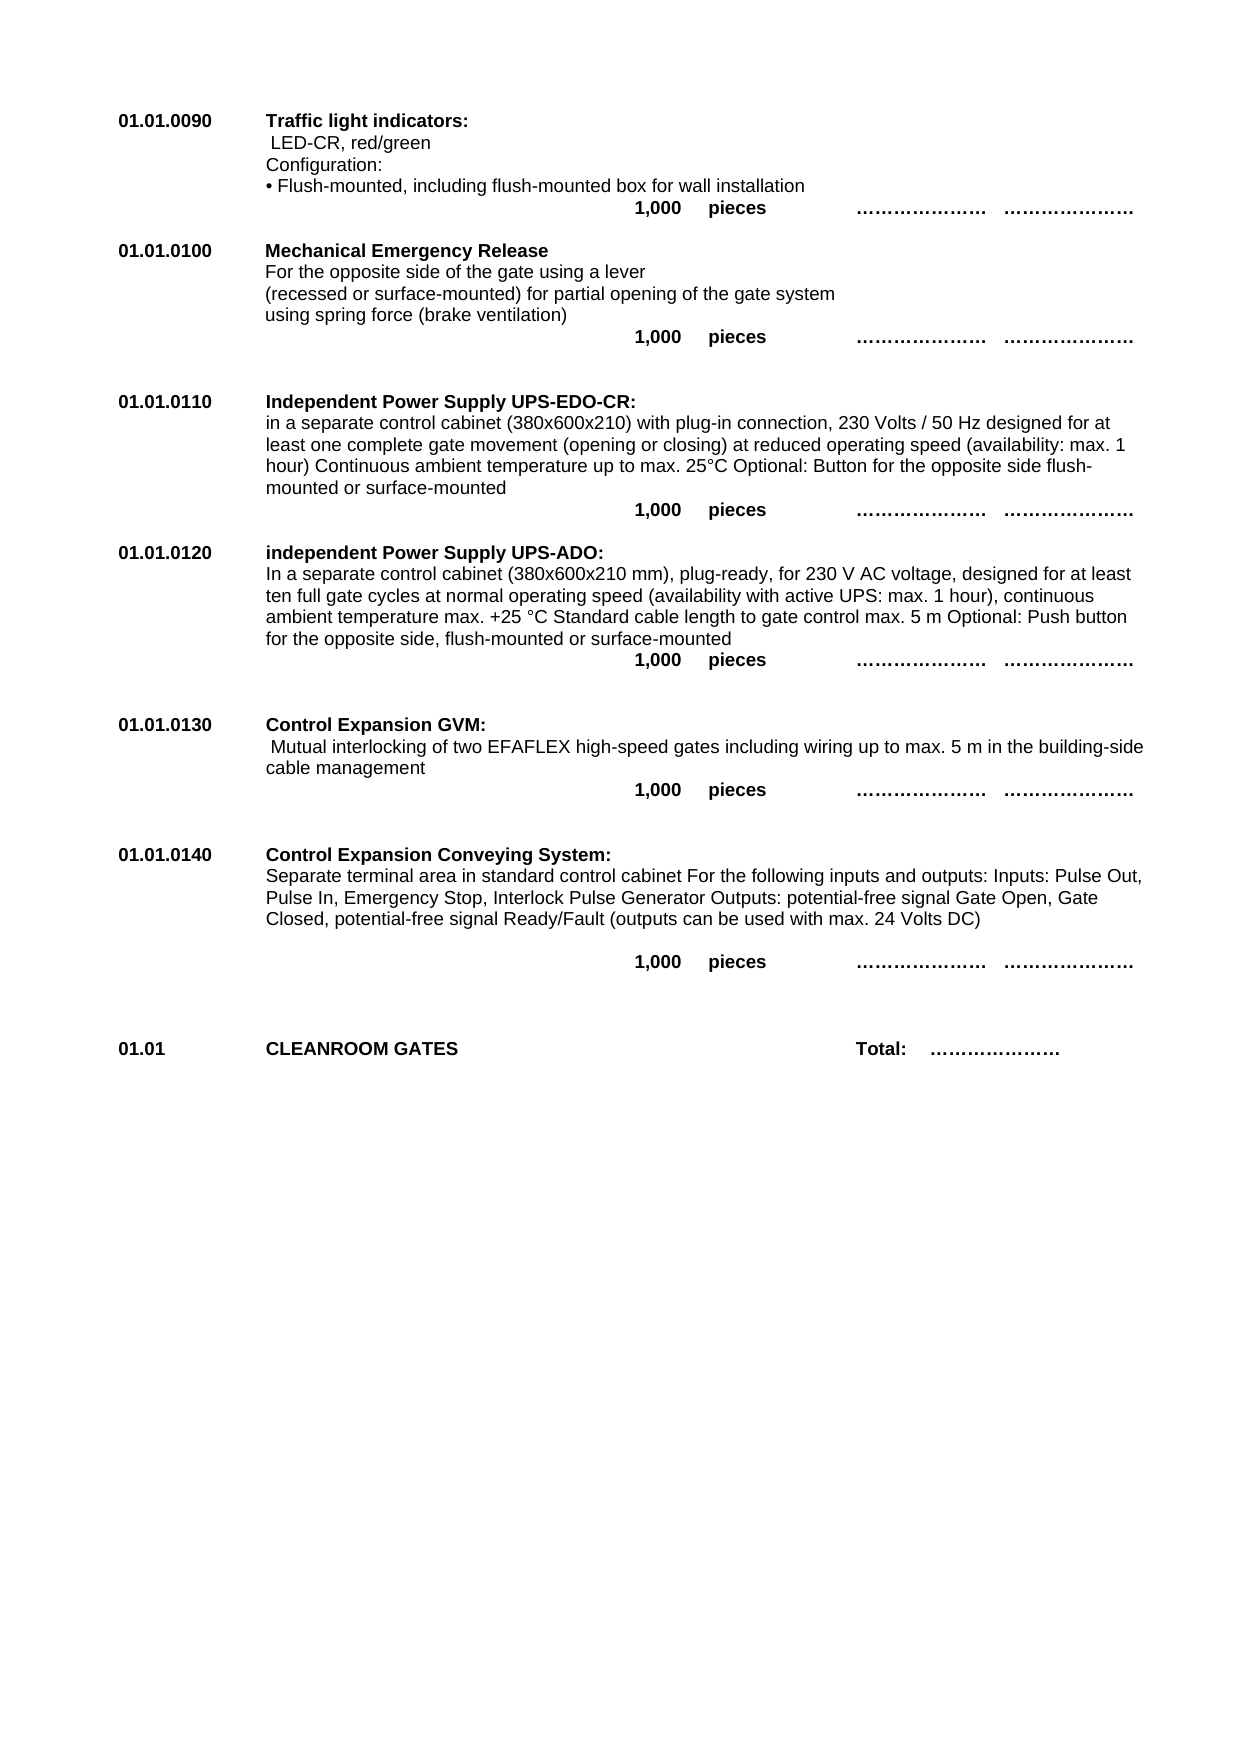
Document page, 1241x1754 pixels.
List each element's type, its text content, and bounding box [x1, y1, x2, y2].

text 01.01.0090 Traffic light indicators: [118, 110, 1152, 132]
text 01.01.0130 Control Expansion GVM: [118, 714, 1152, 736]
text Separate terminal area in standard control cabinet For the following inputs and outputs: Inputs: Pulse Out, Pulse In, Emergency Stop, Interlock Pulse Generator Outputs: potential-free signal Gate Open, Gate Closed, potential-free signal Ready/Fault (outputs can be used with max. 24 Volts DC) 1,000 pieces ………………… ………………… [266, 865, 1152, 973]
text 01.01.0120 independent Power Supply UPS-ADO: [118, 541, 1152, 563]
text 01.01.0140 Control Expansion Conveying System: [118, 843, 1152, 865]
text 1,000 pieces ………………… ………………… [118, 498, 1152, 520]
text Mutual interlocking of two EFAFLEX high-speed gates including wiring up to max. 5 m in the building-side cable management 1,000 pieces ………………… ………………… [266, 736, 1152, 800]
text 01.01 CLEANROOM GATES Total: ………………… [118, 1037, 1152, 1059]
text LED-CR, red/green Configuration: • Flush-mounted, including flush-mounted box for wall installation 1,000 pieces ………………… ………………… [266, 132, 1152, 218]
text 01.01.0100 Mechanical Emergency Release For the opposite side of the gate using a lever (recessed or surface-mounted) for partial opening of the gate system using spring force (brake ventilation) 1,000 pieces ………………… ………………… [118, 239, 1152, 347]
text In a separate control cabinet (380x600x210 mm), plug-ready, for 230 V AC voltage, designed for at least ten full gate cycles at normal operating speed (availability with active UPS: max. 1 hour), continuous ambient temperature max. +25 °C Standard cable length to gate control max. 5 m Optional: Push button for the opposite side, flush-mounted or surface-mounted 1,000 pieces ………………… ………………… [266, 563, 1152, 671]
text in a separate control cabinet (380x600x210) with plug-in connection, 230 Volts / 50 Hz designed for at least one complete gate movement (opening or closing) at reduced operating speed (availability: max. 1 hour) Continuous ambient temperature up to max. 25°C Optional: Button for the opposite side flush-mounted or surface-mounted [266, 412, 1152, 498]
text 01.01.0110 Independent Power Supply UPS-EDO-CR: [118, 391, 1152, 412]
